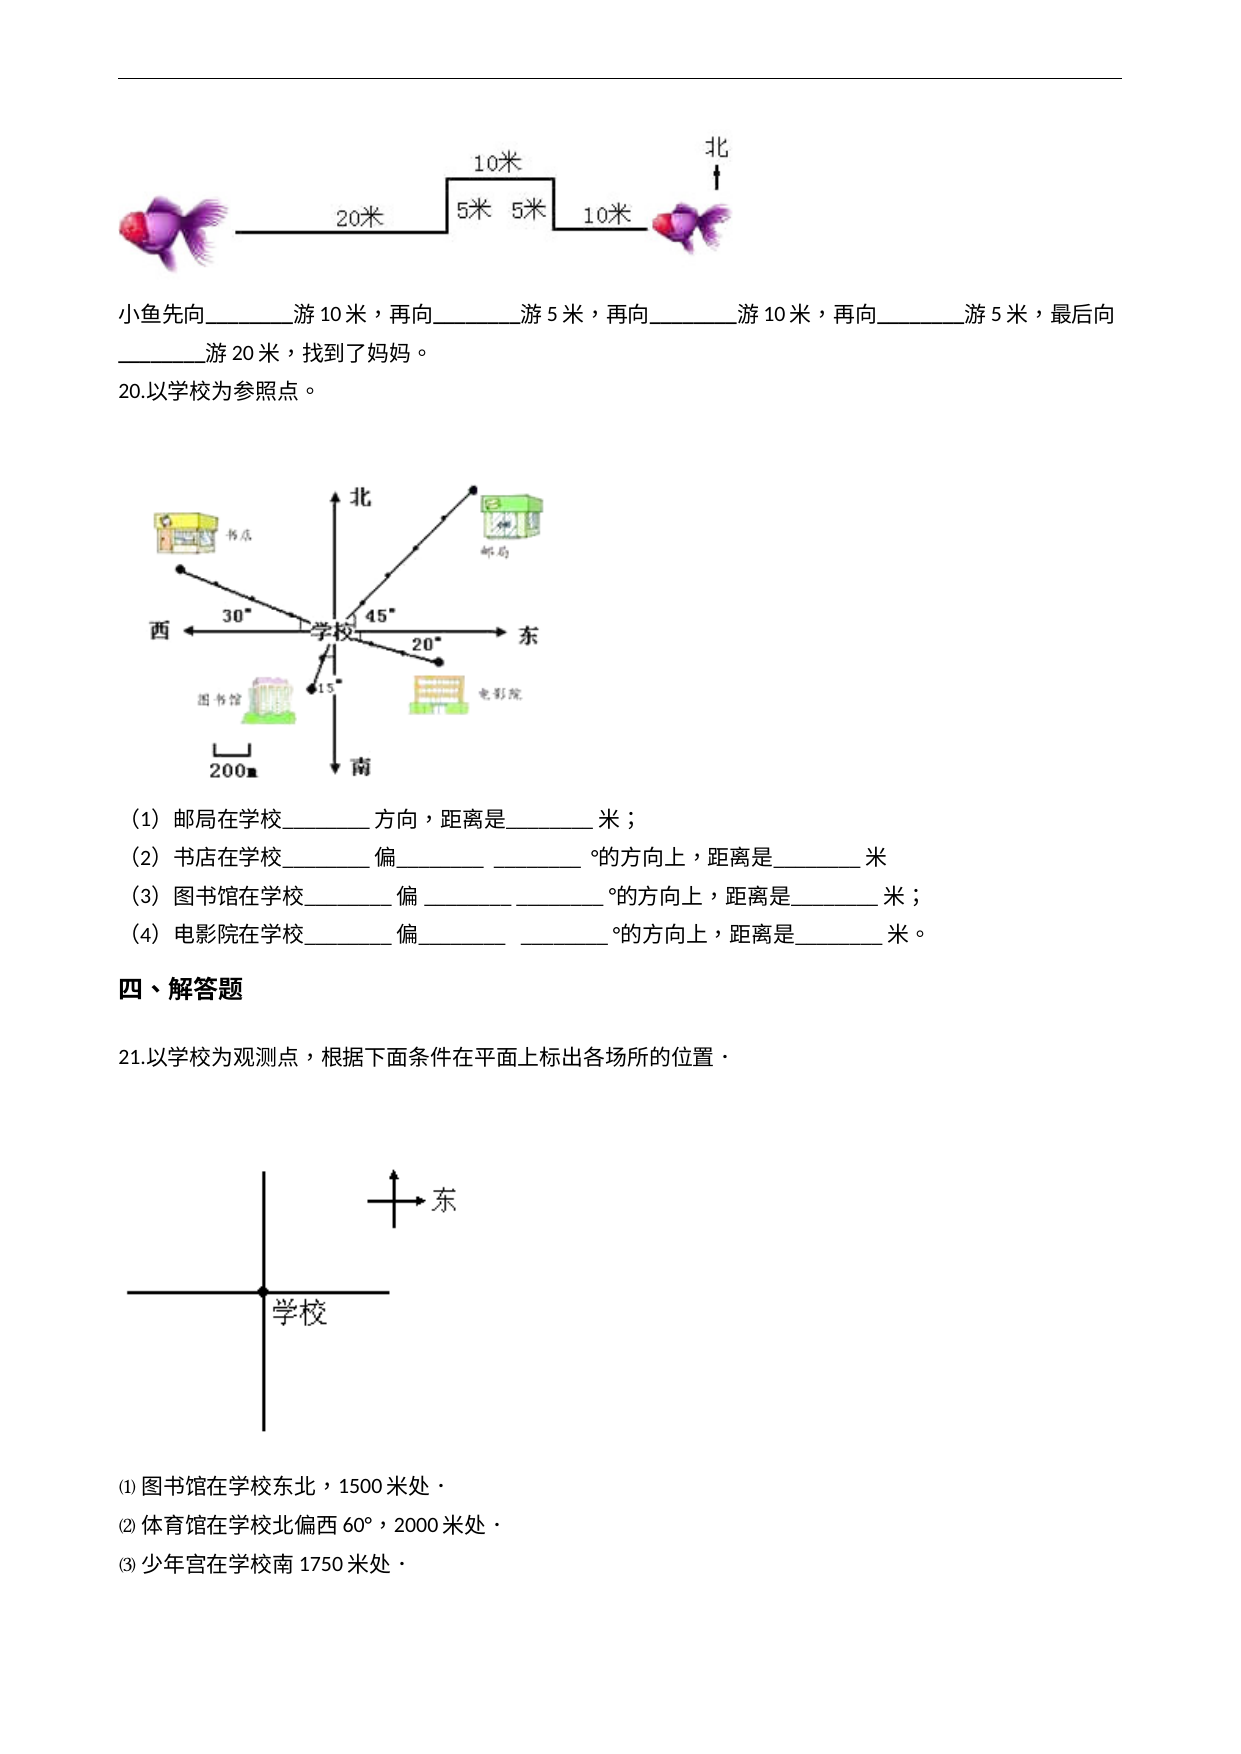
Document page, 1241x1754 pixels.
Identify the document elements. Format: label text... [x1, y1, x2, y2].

text 四、解答题 [118, 956, 1122, 1021]
text （2）书店在学校________ 偏________ ________ °的方向上，距离是________ 米 [118, 841, 1122, 873]
picture [118, 129, 739, 283]
text 小鱼先向________游10米，再向________游5米，再向________游10米，再向________游5米，最后向________游20米，找到了妈妈。 [118, 297, 1122, 369]
text （3）图书馆在学校________ 偏 ________ ________ °的方向上，距离是________ 米； [118, 879, 1122, 912]
picture [118, 472, 578, 795]
text （4）电影院在学校________ 偏________ ________ °的方向上，距离是________ 米。 [118, 918, 1122, 950]
text （1）邮局在学校________ 方向，距离是________ 米； [118, 802, 1122, 835]
picture [118, 1138, 473, 1441]
text 21.以学校为观测点，根据下面条件在平面上标出各场所的位置． ⑴图书馆在学校东北，1500米处． ⑵体育馆在学校北偏西60°，2000米处． ⑶少年宫在学校南1750米处． [118, 1041, 1122, 1580]
